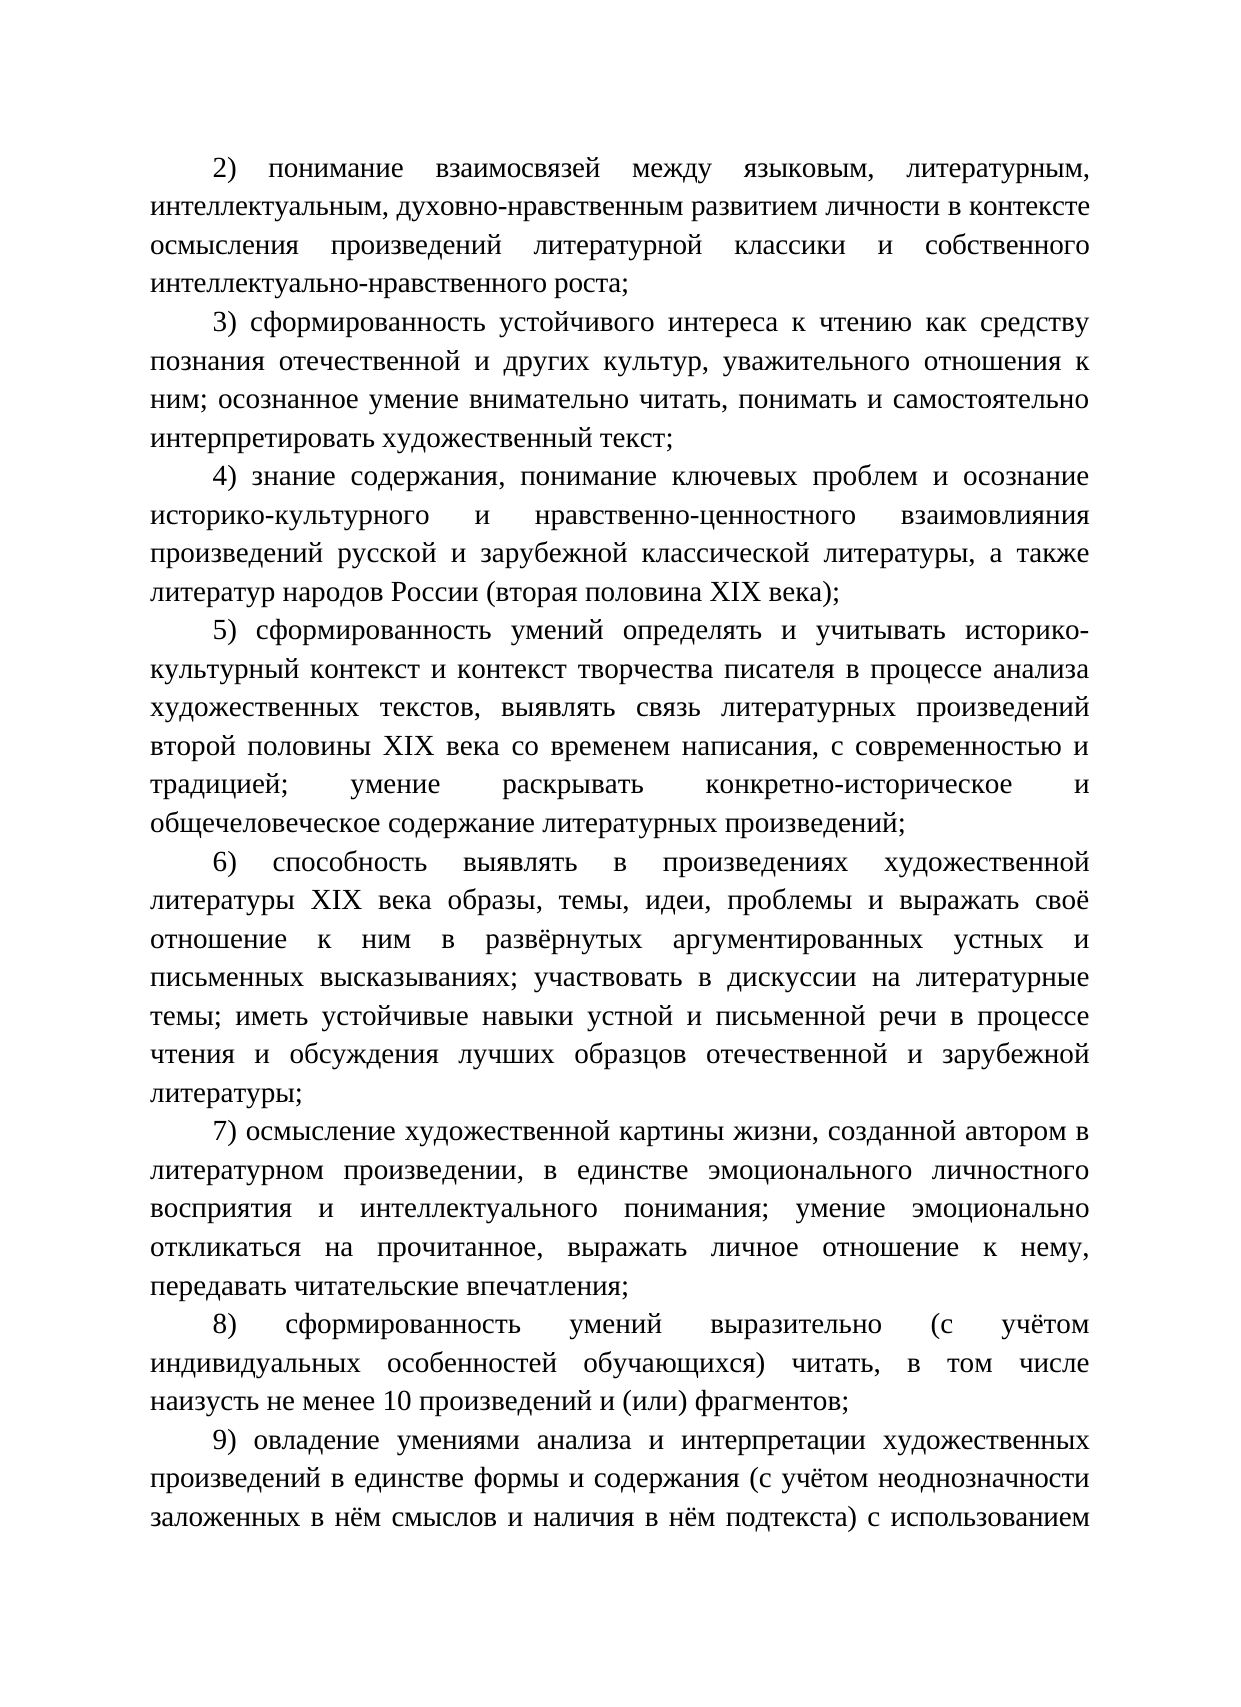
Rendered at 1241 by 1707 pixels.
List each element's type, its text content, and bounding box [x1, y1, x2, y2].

text 3) сформированность устойчивого интереса к чтению как средству познания отечественной и других культур, уважительного отношения к ним; осознанное умение внимательно читать, понимать и самостоятельно интерпретировать художественный текст; [150, 304, 1090, 453]
text 4) знание содержания, понимание ключевых проблем и осознание историко-культурного и нравственно-ценностного взаимовлияния произведений русской и зарубежной классической литературы, а также литератур народов России (вторая половина XIX века); [150, 458, 1090, 607]
text 5) сформированность умений определять и учитывать историко-культурный контекст и контекст творчества писателя в процессе анализа художественных текстов, выявлять связь литературных произведений второй половины XIX века со временем написания, с современностью и традицией; умение раскрывать конкретно-историческое и общечеловеческое содержание литературных произведений; [150, 612, 1090, 839]
text 2) понимание взаимосвязей между языковым, литературным, интеллектуальным, духовно-нравственным развитием личности в контексте осмысления произведений литературной классики и собственного интеллектуально-нравственного роста; [150, 150, 1090, 299]
text 6) способность выявлять в произведениях художественной литературы XIX века образы, темы, идеи, проблемы и выражать своё отношение к ним в развёрнутых аргументированных устных и письменных высказываниях; участвовать в дискуссии на литературные темы; иметь устойчивые навыки устной и письменной речи в процессе чтения и обсуждения лучших образцов отечественной и зарубежной литературы; [150, 844, 1090, 1108]
text 8) сформированность умений выразительно (с учётом индивидуальных особенностей обучающихся) читать, в том числе наизусть не менее 10 произведений и (или) фрагментов; [150, 1306, 1090, 1417]
text 7) осмысление художественной картины жизни, созданной автором в литературном произведении, в единстве эмоционального личностного восприятия и интеллектуального понимания; умение эмоционально откликаться на прочитанное, выражать личное отношение к нему, передавать читательские впечатления; [150, 1113, 1090, 1301]
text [150, 1422, 1090, 1532]
